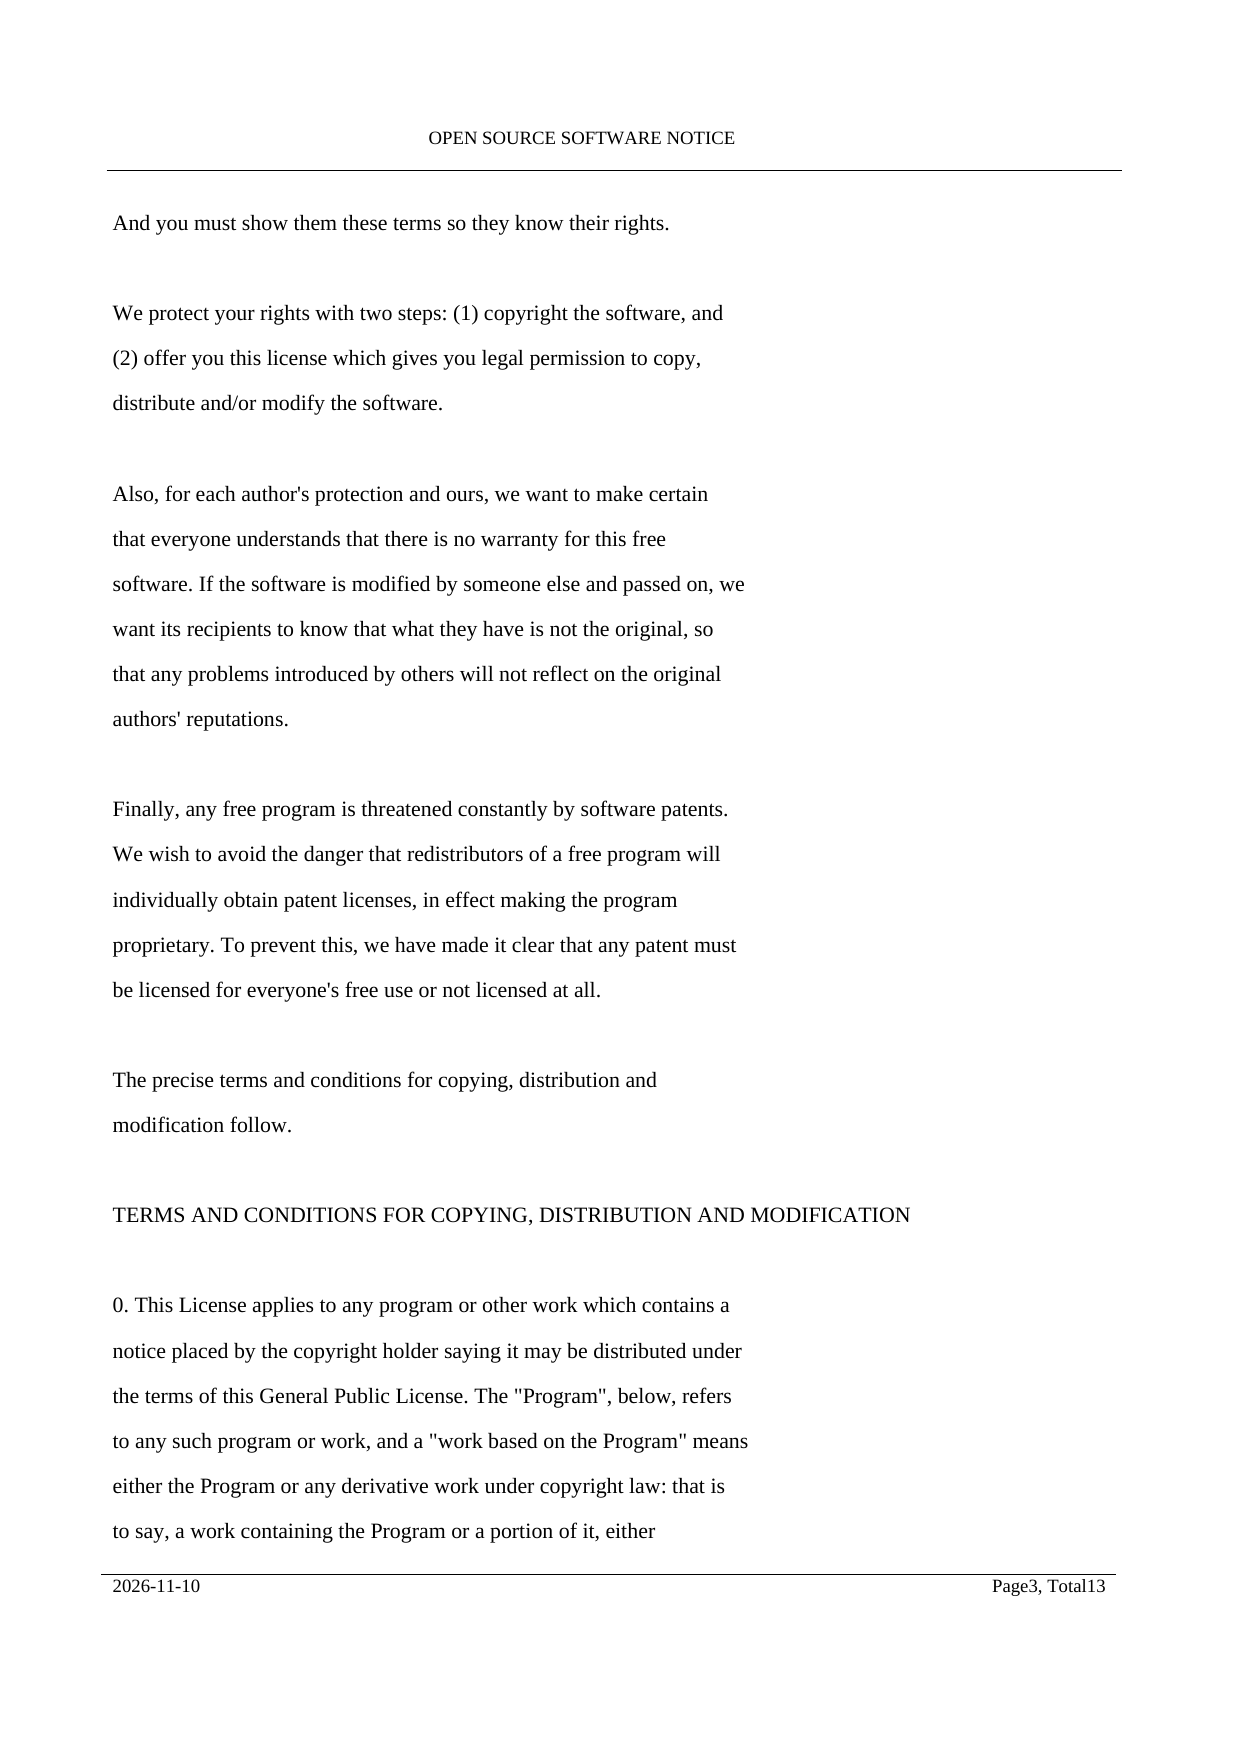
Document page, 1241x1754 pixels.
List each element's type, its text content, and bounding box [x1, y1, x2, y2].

text We protect your rights with two steps: (1) copyright the software, and [112, 297, 1128, 329]
text to say, a work containing the Program or a portion of it, either [112, 1514, 1128, 1547]
text TERMS AND CONDITIONS FOR COPYING, DISTRIBUTION AND MODIFICATION [112, 1199, 1128, 1231]
text notice placed by the copyright holder saying it may be distributed under [112, 1334, 1128, 1366]
text the terms of this General Public License. The "Program", below, refers [112, 1379, 1128, 1412]
text to any such program or work, and a "work based on the Program" means [112, 1424, 1128, 1457]
text individually obtain patent licenses, in effect making the program [112, 883, 1128, 915]
text that everyone understands that there is no warranty for this free [112, 522, 1128, 554]
text 0. This License applies to any program or other work which contains a [112, 1289, 1128, 1321]
text proprietary. To prevent this, we have made it clear that any patent must [112, 928, 1128, 961]
text Finally, any free program is threatened constantly by software patents. [112, 793, 1128, 825]
text software. If the software is modified by someone else and passed on, we [112, 567, 1128, 600]
text distribute and/or modify the software. [112, 387, 1128, 419]
text be licensed for everyone's free use or not licensed at all. [112, 973, 1128, 1006]
text authors' reputations. [112, 702, 1128, 735]
text that any problems introduced by others will not reflect on the original [112, 657, 1128, 690]
text We wish to avoid the danger that redistributors of a free program will [112, 838, 1128, 870]
text And you must show them these terms so they know their rights. [112, 206, 1128, 239]
text The precise terms and conditions for copying, distribution and [112, 1063, 1128, 1096]
text modification follow. [112, 1108, 1128, 1141]
text want its recipients to know that what they have is not the original, so [112, 612, 1128, 645]
text either the Program or any derivative work under copyright law: that is [112, 1469, 1128, 1502]
text Also, for each author's protection and ours, we want to make certain [112, 477, 1128, 509]
text (2) offer you this license which gives you legal permission to copy, [112, 342, 1128, 374]
